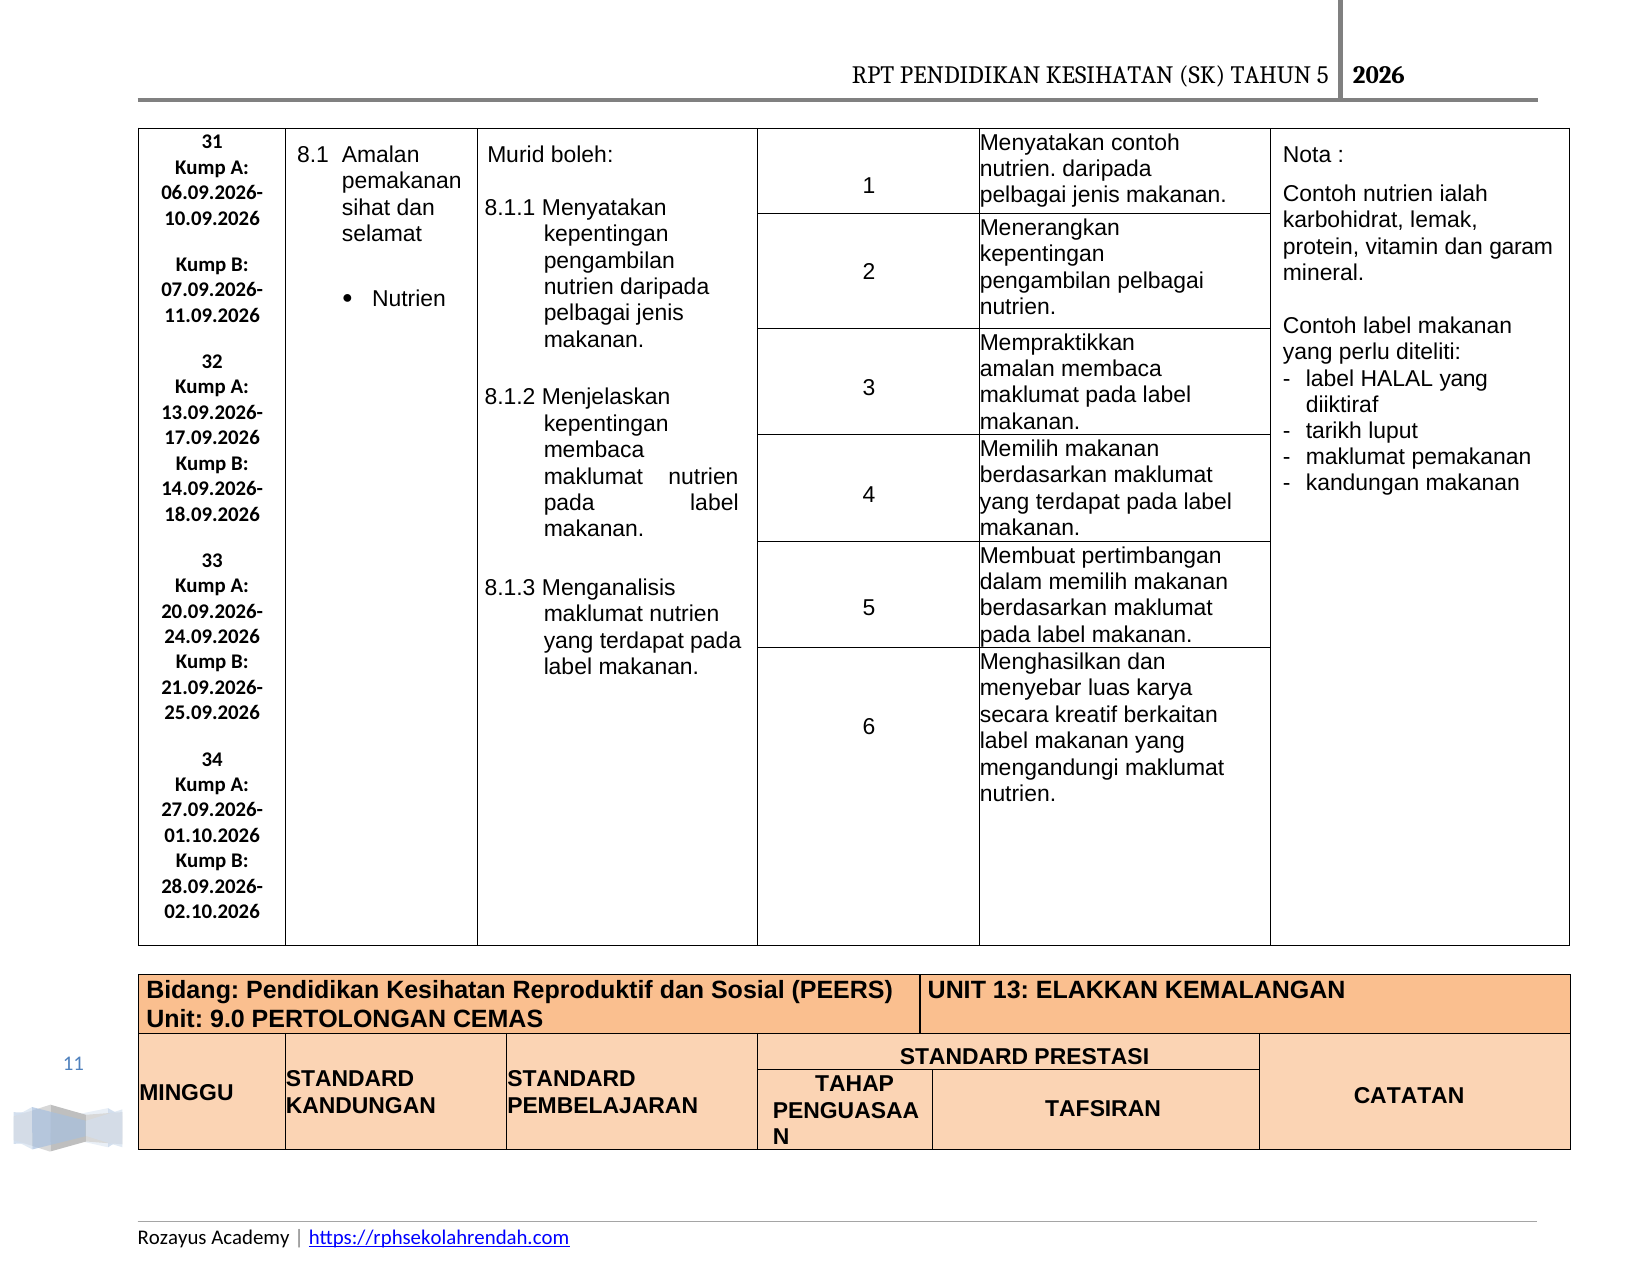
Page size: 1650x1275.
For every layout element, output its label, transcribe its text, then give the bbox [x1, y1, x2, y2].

table_cell STANDARD PRESTASI [758, 1034, 1259, 1069]
table_cell 2 [758, 214, 979, 319]
table_cell Menerangkan kepentingan pengambilan pelbagai nutrien. [980, 214, 1270, 319]
table_cell Amalan pemakanan sihat dan selamat Nutrien [286, 129, 477, 944]
table_cell MINGGU [139, 1034, 285, 1149]
table_cell Nota : Contoh nutrien ialah karbohidrat, lemak, protein, vitamin dan garam mineral. Contoh label makanan yang perlu diteliti: label HALAL yang diiktiraf tarikh luput maklumat pemakanan kandungan makanan [1271, 129, 1569, 944]
table_cell TAFSIRAN [933, 1070, 1259, 1149]
table_cell Mempraktikkan amalan membaca maklumat pada label makanan. [980, 329, 1270, 434]
table_cell 1 [758, 129, 979, 213]
table_cell 6 [758, 648, 979, 944]
table_header Bidang: Pendidikan Kesihatan Reproduktif dan Sosial (PEERS) Unit: 9.0 PERTOLONGAN CEMAS [139, 975, 919, 1033]
table_cell 31 Kump A: 06.09.2026-10.09.2026 Kump B: 07.09.2026-11.09.2026 32 Kump A: 13.09.2026-17.09.2026 Kump B: 14.09.2026-18.09.2026 33 Kump A: 20.09.2026-24.09.2026 Kump B: 21.09.2026-25.09.2026 34 Kump A: 27.09.2026-01.10.2026 Kump B: 28.09.2026-02.10.2026 [139, 129, 285, 944]
table_cell TAHAP PENGUASAAN [758, 1070, 932, 1149]
table_cell [980, 319, 1270, 328]
table_cell 5 [758, 542, 979, 647]
table_cell Menghasilkan dan menyebar luas karya secara kreatif berkaitan label makanan yang mengandungi maklumat nutrien. [980, 648, 1270, 944]
table_cell 4 [758, 435, 979, 541]
table_cell Menyatakan contoh nutrien. daripada pelbagai jenis makanan. [980, 129, 1270, 213]
table_cell 3 [758, 329, 979, 434]
table_header UNIT 13: ELAKKAN KEMALANGAN [921, 975, 1570, 1033]
table_cell Memilih makanan berdasarkan maklumat yang terdapat pada label makanan. [980, 435, 1270, 541]
table_cell STANDARD KANDUNGAN [286, 1034, 506, 1149]
table_cell [758, 319, 979, 328]
table_cell CATATAN [1260, 1034, 1570, 1149]
table_cell Membuat pertimbangan dalam memilih makanan berdasarkan maklumat pada label makanan. [980, 542, 1270, 647]
table_cell STANDARD PEMBELAJARAN [507, 1034, 757, 1149]
table_cell Murid boleh: 8.1.1 Menyatakan kepentingan pengambilan nutrien daripada pelbagai jenis makanan. 8.1.2 Menjelaskan kepentingan membaca maklumat nutrien pada label makanan. 8.1.3 Menganalisis maklumat nutrien yang terdapat pada label makanan. [478, 129, 757, 944]
